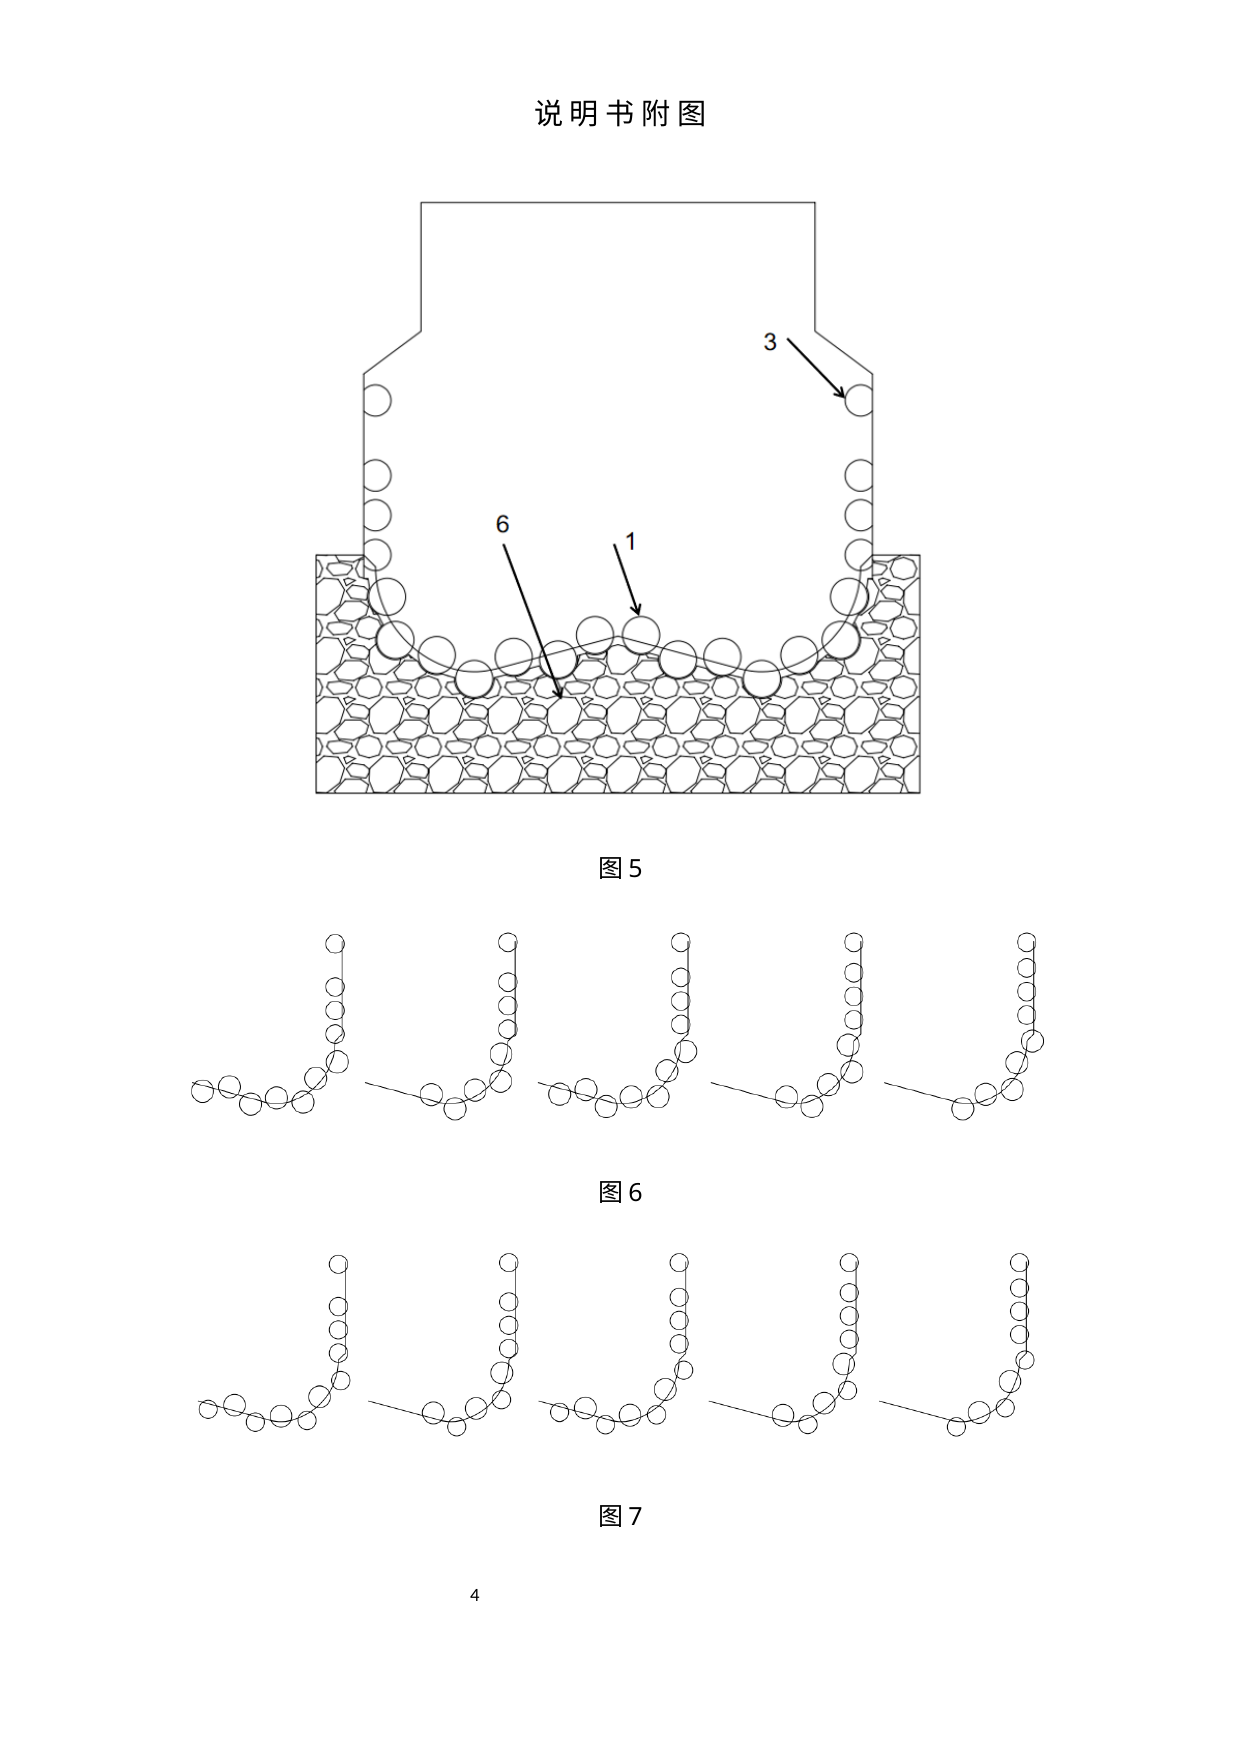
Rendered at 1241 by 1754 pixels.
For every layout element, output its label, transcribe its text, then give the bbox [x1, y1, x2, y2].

text 图5 [187, 834, 1053, 899]
picture [187, 1241, 1052, 1457]
text 图7 [187, 1482, 1053, 1547]
text 图6 [187, 1158, 1053, 1223]
picture [284, 171, 956, 819]
picture [187, 917, 1053, 1143]
